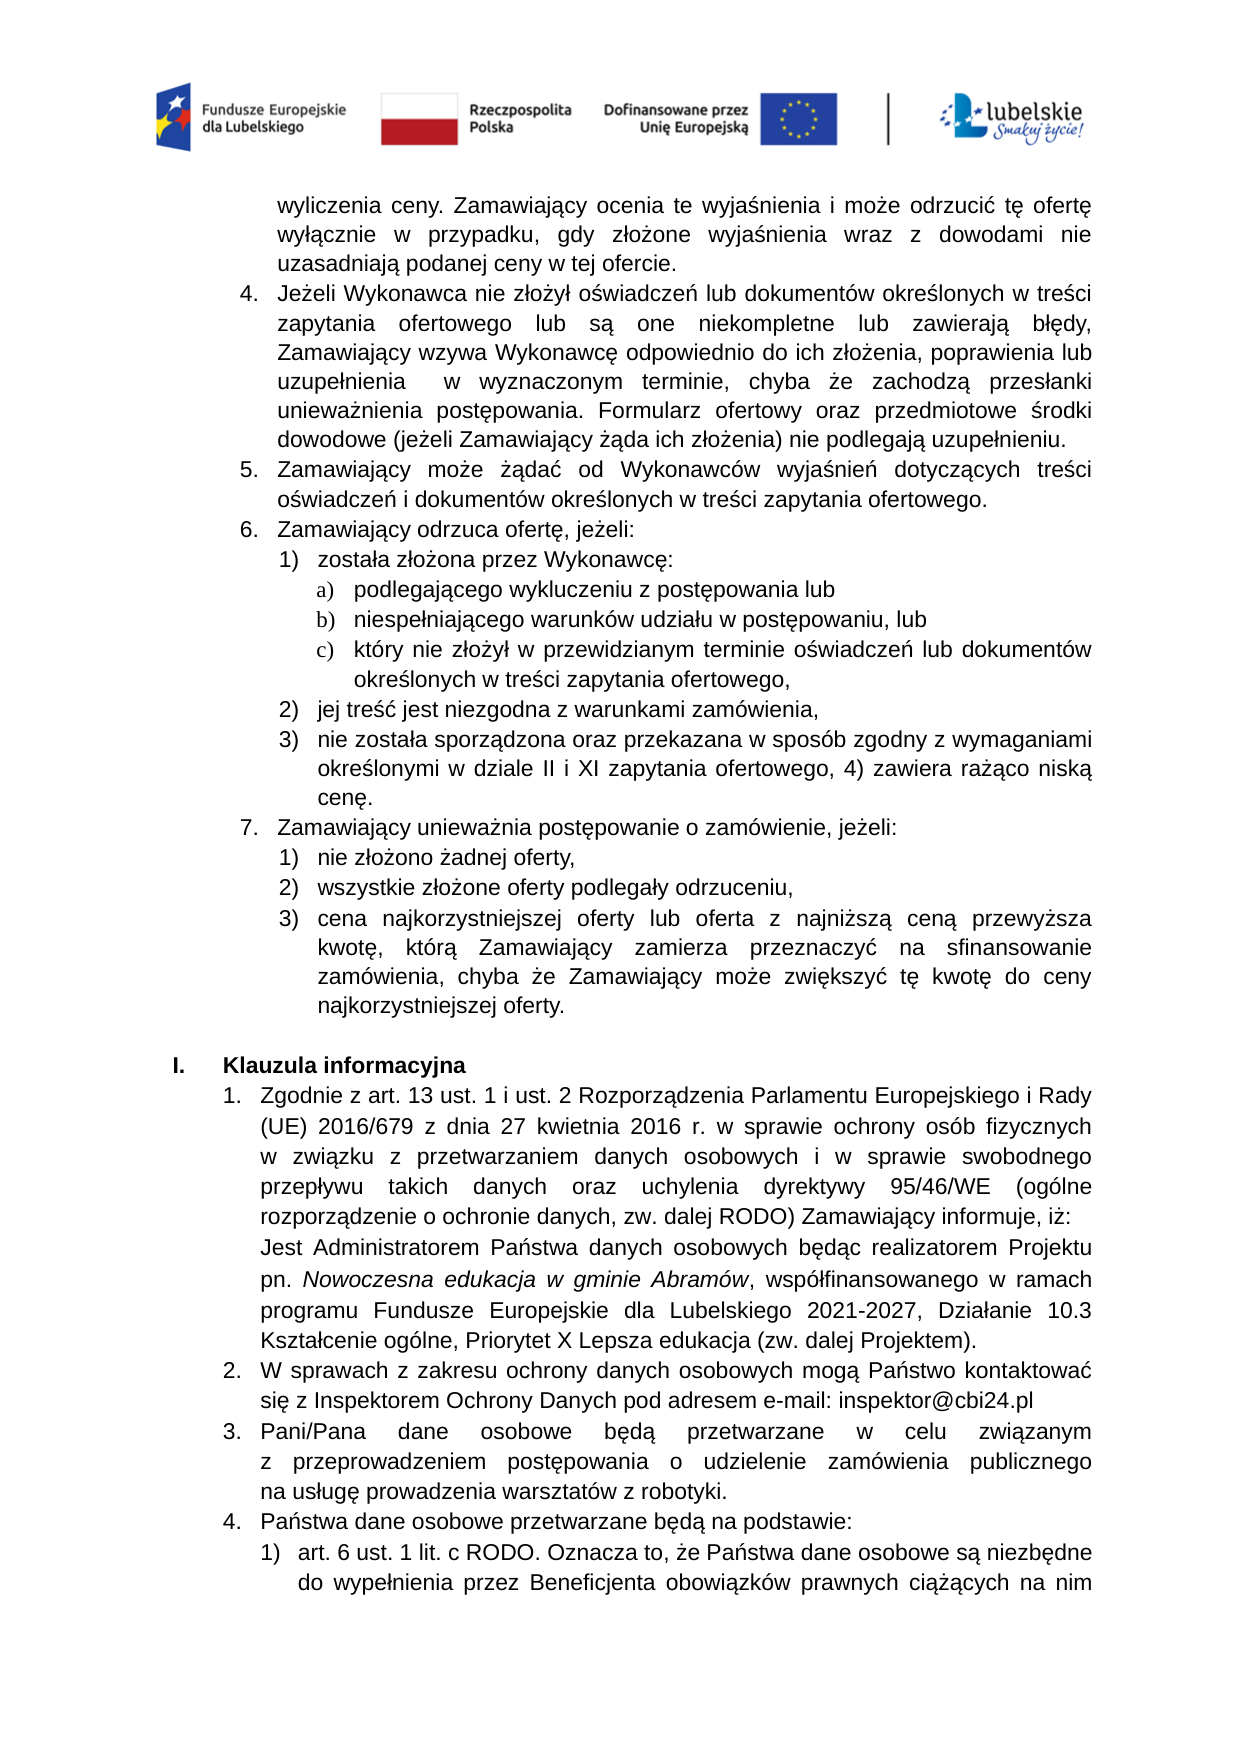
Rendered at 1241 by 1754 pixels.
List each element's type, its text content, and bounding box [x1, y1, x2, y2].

list Pani/Pana dane osobowe będą przetwarzane w celu związanym z przeprowadzeniem postępowania o udzielenie zamówienia publicznego na usługę prowadzenia warsztatów z robotyki. [223, 1418, 1093, 1504]
list nie złożono żadnej oferty, [279, 844, 1093, 871]
picture [147, 73, 1093, 161]
list Zamawiający unieważnia postępowanie o zamówienie, jeżeli: [239, 814, 1093, 841]
list Państwa dane osobowe przetwarzane będą na podstawie: [223, 1508, 1093, 1534]
list Klauzula informacyjna [185, 1052, 1093, 1079]
list Zgodnie z art. 13 ust. 1 i ust. 2 Rozporządzenia Parlamentu Europejskiego i Rady (UE) 2016/679 z dnia 27 kwietnia 2016 r. w sprawie ochrony osób fizycznych w związku z przetwarzaniem danych osobowych i w sprawie swobodnego przepływu takich danych oraz uchylenia dyrektywy 95/46/WE (ogólne rozporządzenie o ochronie danych, zw. dalej RODO) Zamawiający informuje, iż: [223, 1082, 1093, 1230]
list W sprawach z zakresu ochrony danych osobowych mogą Państwo kontaktować się z Inspektorem Ochrony Danych pod adresem e-mail: inspektor@cbi24.pl [223, 1357, 1093, 1414]
list Zamawiający odrzuca ofertę, jeżeli: [239, 516, 1093, 542]
list podlegającego wykluczeniu z postępowania lub [316, 576, 1093, 602]
list cena najkorzystniejszej oferty lub oferta z najniższą ceną przewyższa kwotę, którą Zamawiający zamierza przeznaczyć na sfinansowanie zamówienia, chyba że Zamawiający może zwiększyć tę kwotę do ceny najkorzystniejszej oferty. [279, 904, 1093, 1018]
list nie została sporządzona oraz przekazana w sposób zgodny z wymaganiami określonymi w dziale II i XI zapytania ofertowego, 4) zawiera rażąco niską cenę. [279, 726, 1093, 810]
list który nie złożył w przewidzianym terminie oświadczeń lub dokumentów określonych w treści zapytania ofertowego, [316, 636, 1093, 692]
list jej treść jest niezgodna z warunkami zamówienia, [279, 696, 1093, 722]
list została złożona przez Wykonawcę: [279, 546, 1093, 572]
list Zamawiający może żądać od Wykonawców wyjaśnień dotyczących treści oświadczeń i dokumentów określonych w treści zapytania ofertowego. [239, 456, 1093, 512]
list wszystkie złożone oferty podlegały odrzuceniu, [279, 874, 1093, 901]
list Jeżeli Wykonawca nie złożył oświadczeń lub dokumentów określonych w treści zapytania ofertowego lub są one niekompletne lub zawierają błędy, Zamawiający wzywa Wykonawcę odpowiednio do ich złożenia, poprawienia lub uzupełnienia w wyznaczonym terminie, chyba że zachodzą przesłanki unieważnienia postępowania. Formularz ofertowy oraz przedmiotowe środki dowodowe (jeżeli Zamawiający żąda ich złożenia) nie podlegają uzupełnieniu. [239, 280, 1093, 453]
list niespełniającego warunków udziału w postępowaniu, lub [316, 606, 1093, 632]
list Jest Administratorem Państwa danych osobowych będąc realizatorem Projektu pn. Nowoczesna edukacja w gminie Abramów, współfinansowanego w ramach programu Fundusze Europejskie dla Lubelskiego 2021-2027, Działanie 10.3 Kształcenie ogólne, Priorytet X Lepsza edukacja (zw. dalej Projektem). [260, 1233, 1093, 1353]
